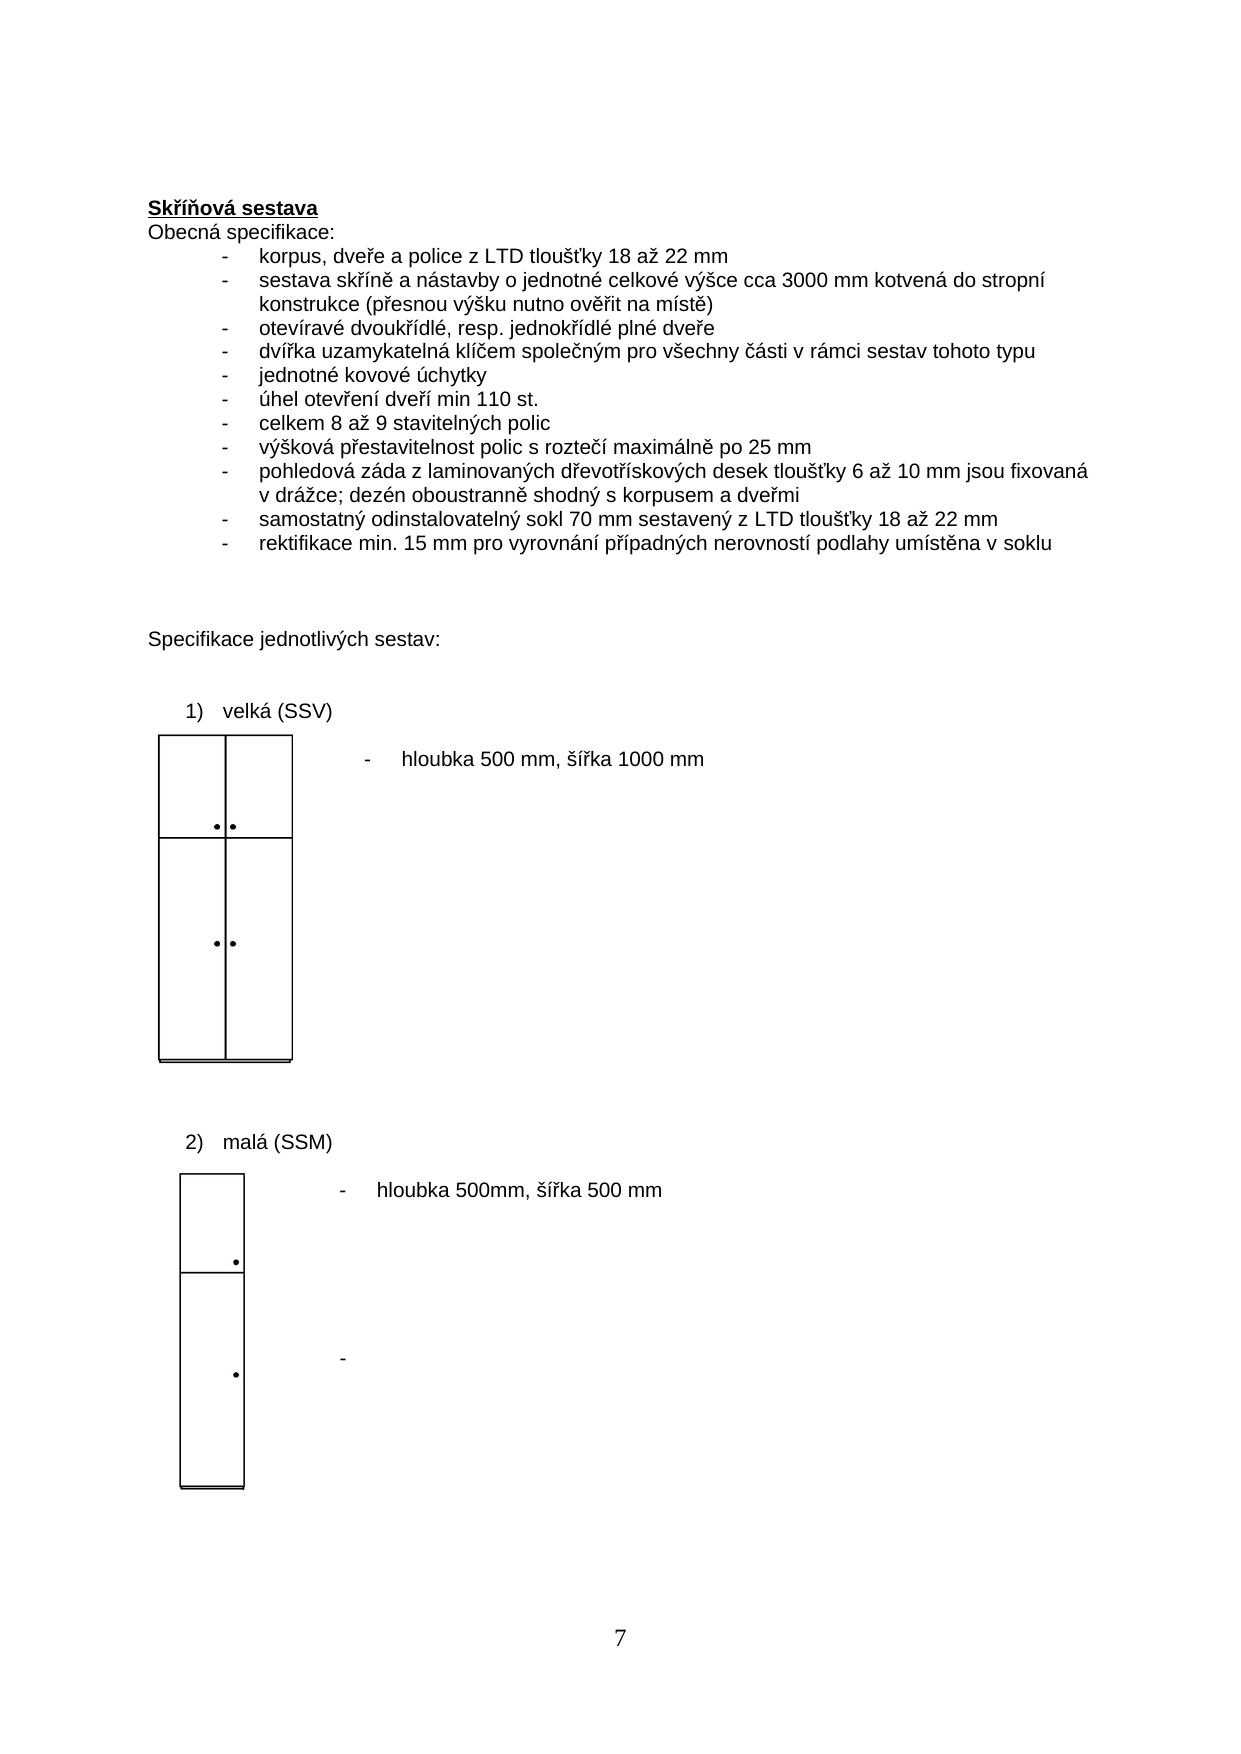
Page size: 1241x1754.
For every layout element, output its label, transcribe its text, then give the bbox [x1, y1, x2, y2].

list korpus, dveře a police z LTD tloušťky 18 až 22 mm [221, 243, 1093, 267]
list otevíravé dvoukřídlé, resp. jednokřídlé plné dveře [221, 315, 1093, 339]
list rektifikace min. 15 mm pro vyrovnání případných nerovností podlahy umístěna v soklu [221, 531, 1093, 555]
list velká (SSV) [185, 699, 1093, 723]
text Obecná specifikace: [148, 219, 1093, 243]
list dvířka uzamykatelná klíčem společným pro všechny části v rámci sestav tohoto typu [221, 339, 1093, 363]
list jednotné kovové úchytky [221, 363, 1093, 387]
picture [174, 1170, 247, 1490]
list hloubka 500mm, šířka 500 mm [247, 1178, 1093, 1202]
list sestava skříně a nástavby o jednotné celkové výšce cca 3000 mm kotvená do stropní konstrukce (přesnou výšku nutno ověřit na místě) [221, 267, 1093, 315]
list samostatný odinstalovatelný sokl 70 mm sestavený z LTD tloušťky 18 až 22 mm [221, 507, 1093, 531]
text Skříňová sestava [148, 196, 1093, 219]
list hloubka 500 mm, šířka 1000 mm [294, 747, 1093, 771]
list úhel otevření dveří min 110 st. [221, 387, 1093, 411]
picture [153, 730, 294, 1062]
list výšková přestavitelnost polic s roztečí maximálně po 25 mm [221, 435, 1093, 459]
list malá (SSM) [185, 1130, 1093, 1154]
text Specifikace jednotlivých sestav: [148, 627, 1093, 651]
list celkem 8 až 9 stavitelných polic [221, 411, 1093, 435]
list pohledová záda z laminovaných dřevotřískových desek tloušťky 6 až 10 mm jsou fixovaná v drážce; dezén oboustranně shodný s korpusem a dveřmi [221, 459, 1093, 507]
